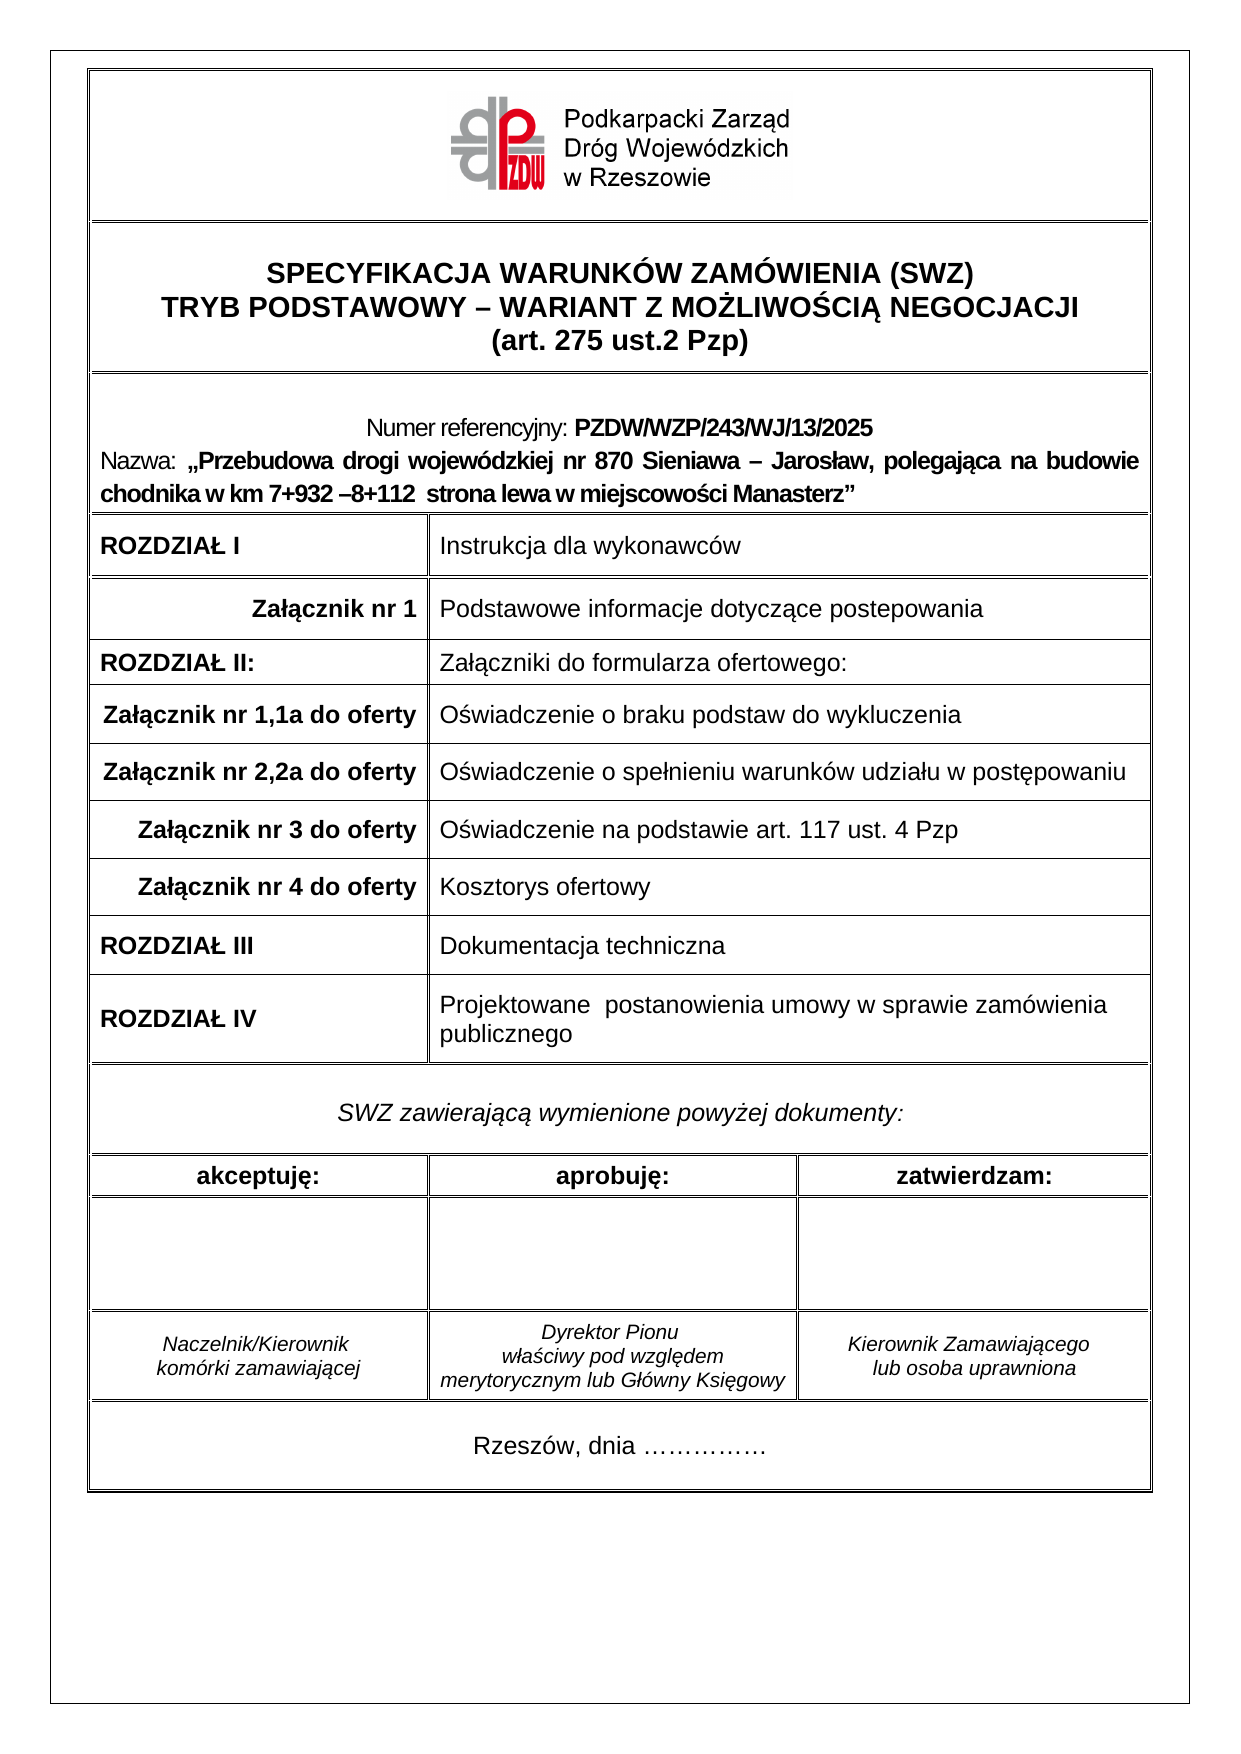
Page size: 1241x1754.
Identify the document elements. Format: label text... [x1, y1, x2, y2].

table_cell Oświadczenie na podstawie art. 117 ust. 4 Pzp [430, 801, 1150, 857]
table_cell Naczelnik/Kierownik komórki zamawiającej [89, 1309, 428, 1399]
table_header [90, 71, 1150, 220]
table_cell ROZDZIAŁ II: [90, 640, 427, 684]
table_cell Załącznik nr 1,1a do oferty [90, 685, 427, 742]
table_cell zatwierdzam: [797, 1153, 1152, 1194]
table_cell Załączniki do formularza ofertowego: [430, 640, 1150, 684]
table_cell Instrukcja dla wykonawców [428, 512, 1152, 575]
table_cell Kosztorys ofertowy [430, 859, 1150, 915]
table_cell Dokumentacja techniczna [430, 916, 1150, 974]
table_cell [799, 1195, 1150, 1309]
table_cell Projektowane postanowienia umowy w sprawie zamówienia publicznego [430, 975, 1150, 1062]
table_cell SPECYFIKACJA WARUNKÓW ZAMÓWIENIA (SWZ) TRYB PODSTAWOWY – WARIANT Z MOŻLIWOŚCIĄ NEGOCJACJI (art. 275 ust.2 Pzp) [90, 220, 1150, 371]
table_cell ROZDZIAŁ III [90, 916, 427, 974]
table_cell Numer referencyjny: PZDW/WZP/243/WJ/13/2025 Nazwa: „Przebudowa drogi wojewódzkiej nr 870 Sieniawa – Jarosław, polegająca na budowie chodnika w km 7+932 –8+112 strona lewa w miejscowości Manasterz” [89, 371, 1152, 512]
table_cell Załącznik nr 4 do oferty [90, 859, 427, 915]
table_cell ROZDZIAŁ I [89, 512, 428, 575]
table_cell [90, 1195, 427, 1309]
table_cell Oświadczenie o spełnieniu warunków udziału w postępowaniu [430, 744, 1150, 800]
table_cell akceptuję: [89, 1153, 428, 1194]
table_cell aprobuję: [430, 1156, 796, 1194]
table_cell Kierownik Zamawiającego lub osoba uprawniona [797, 1309, 1152, 1399]
table_cell Załącznik nr 3 do oferty [90, 801, 427, 857]
table_cell Rzeszów, dnia …………… [89, 1399, 1152, 1489]
table_cell Załącznik nr 2,2a do oferty [90, 744, 427, 800]
table_cell Załącznik nr 1 [89, 575, 428, 639]
table_cell [430, 1198, 796, 1309]
table_cell SWZ zawierającą wymienione powyżej dokumenty: [89, 1062, 1152, 1153]
table_cell Oświadczenie o braku podstaw do wykluczenia [430, 685, 1150, 742]
table_cell ROZDZIAŁ IV [90, 975, 427, 1062]
table_cell Podstawowe informacje dotyczące postepowania [428, 575, 1152, 639]
table_cell Dyrektor Pionu właściwy pod względem merytorycznym lub Główny Księgowy [430, 1312, 796, 1399]
picture [446, 91, 794, 200]
